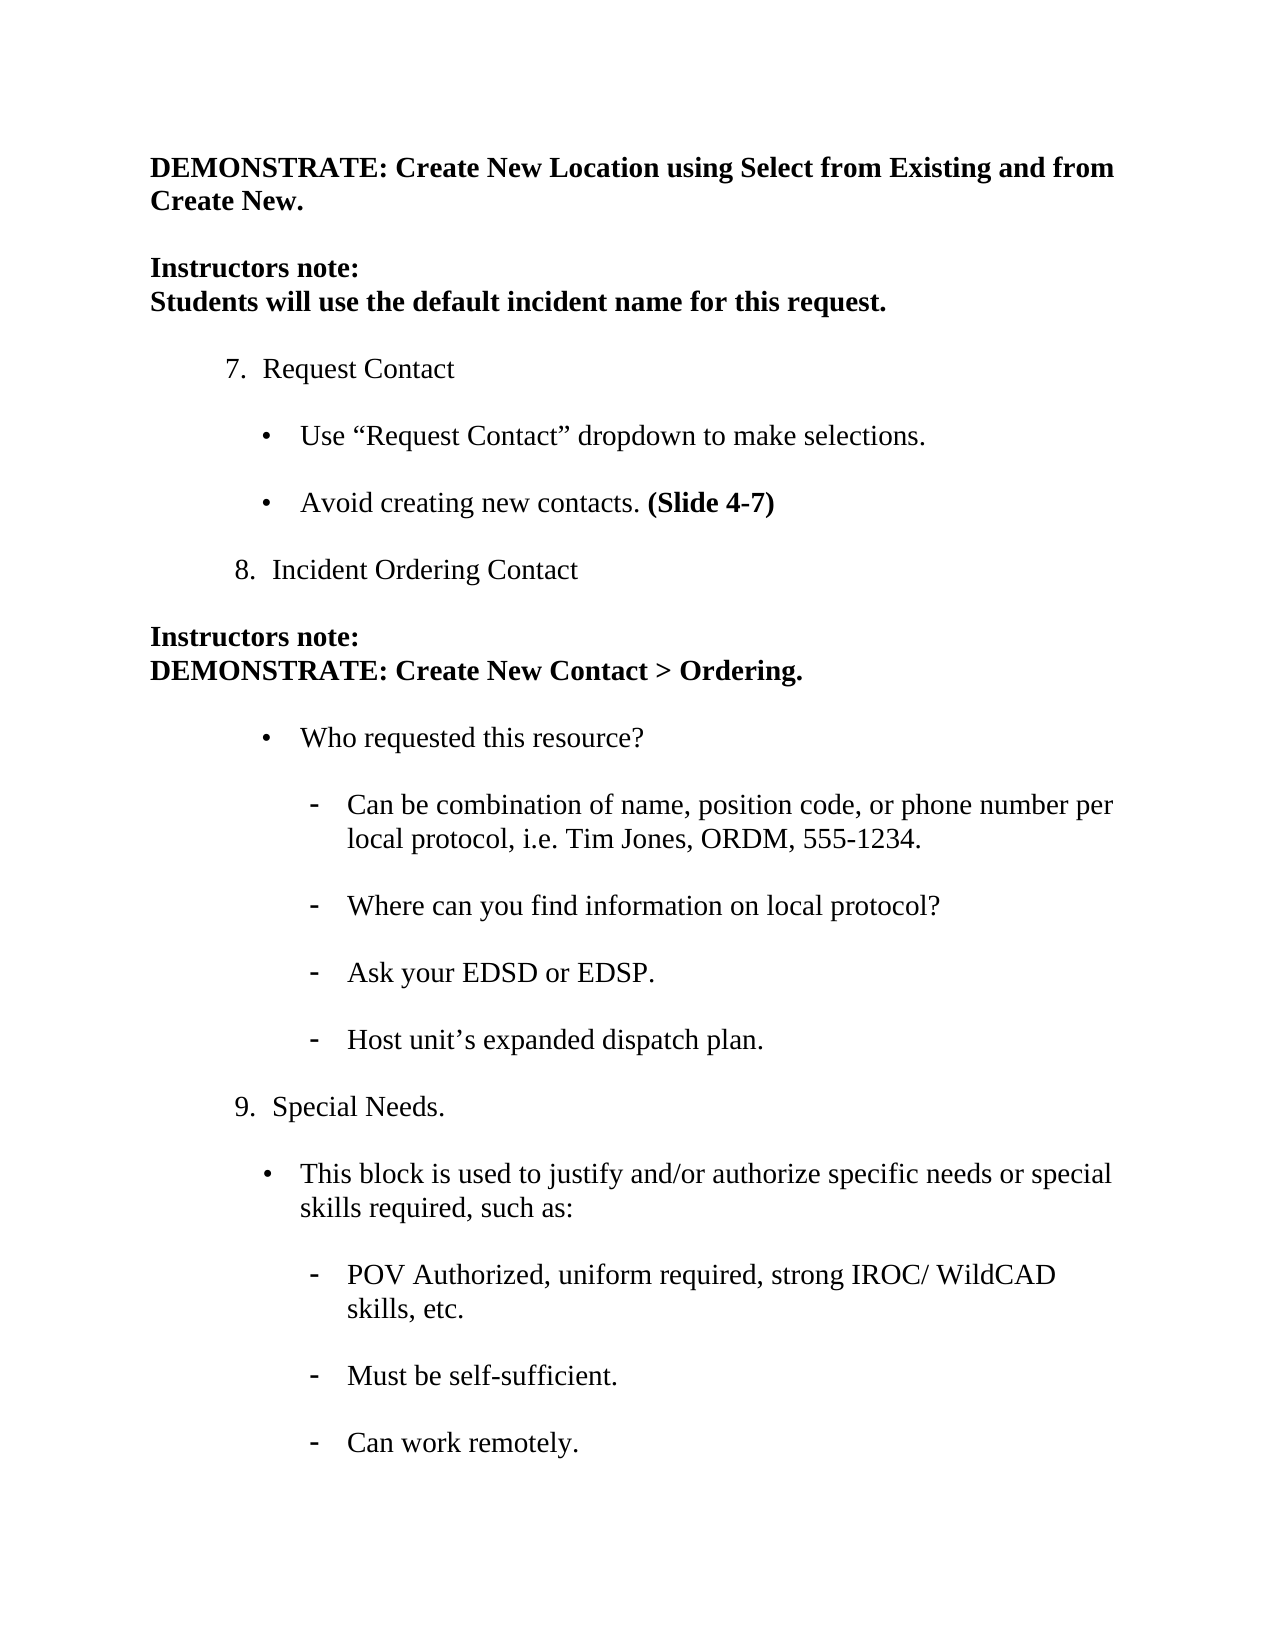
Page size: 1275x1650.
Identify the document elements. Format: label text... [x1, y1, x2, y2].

list Can be combination of name, position code, or phone number per local protocol, i.e. Tim Jones, ORDM, 555-1234. [309, 787, 1125, 854]
text Instructors note: [150, 251, 1125, 284]
list Must be self-sufficient. [309, 1358, 1125, 1392]
list Request Contact [225, 351, 1125, 385]
list Avoid creating new contacts. (Slide 4-7) [261, 485, 1125, 519]
list This block is used to justify and/or authorize specific needs or special skills required, such as: [262, 1157, 1125, 1224]
list Special Needs. [234, 1089, 1125, 1123]
text DEMONSTRATE: Create New Location using Select from Existing and from Create New. [150, 150, 1125, 217]
text DEMONSTRATE: Create New Contact > Ordering. [150, 653, 1125, 687]
list Ask your EDSD or EDSP. [309, 955, 1125, 989]
list Who requested this resource? [261, 720, 1125, 754]
list Where can you find information on local protocol? [309, 888, 1125, 922]
text Students will use the default incident name for this request. [150, 284, 1125, 318]
list Incident Ordering Contact [234, 552, 1125, 586]
list Use “Request Contact” dropdown to make selections. [261, 418, 1125, 452]
list Can work remotely. [309, 1425, 1125, 1459]
list POV Authorized, uniform required, strong IROC/ WildCAD skills, etc. [309, 1257, 1125, 1324]
text Instructors note: [150, 619, 1125, 653]
list Host unit’s expanded dispatch plan. [309, 1022, 1125, 1056]
